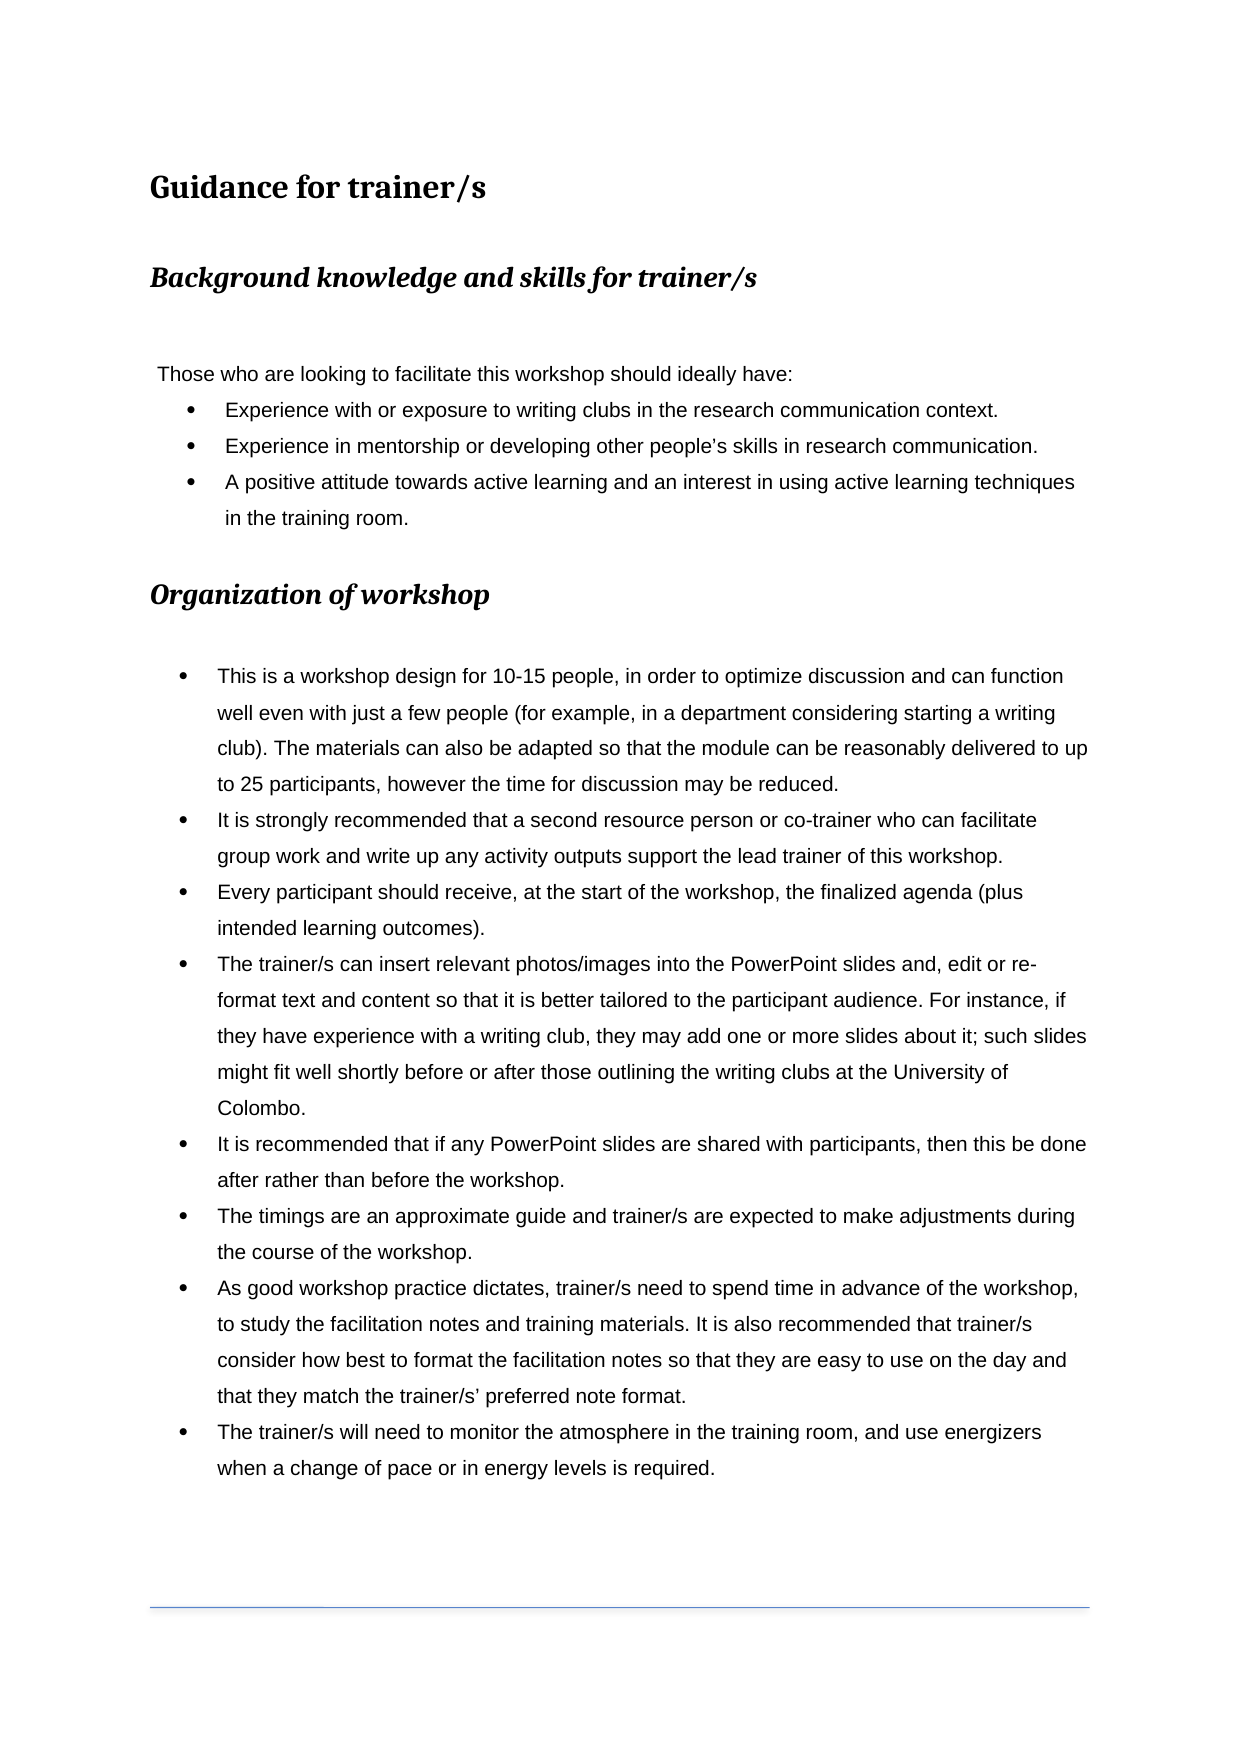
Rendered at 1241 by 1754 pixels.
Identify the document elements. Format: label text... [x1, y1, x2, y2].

list It is recommended that if any PowerPoint slides are shared with participants, then this be done after rather than before the workshop. [179, 1132, 1090, 1192]
list Every participant should receive, at the start of the workshop, the finalized agenda (plus intended learning outcomes). [179, 880, 1090, 940]
text Those who are looking to facilitate this workshop should ideally have: [157, 362, 1090, 386]
text Guidance for trainer/s [150, 168, 1090, 206]
list A positive attitude towards active learning and an interest in using active learning techniques in the training room. [187, 470, 1090, 530]
list Experience with or exposure to writing clubs in the research communication context. [187, 398, 1090, 422]
list The trainer/s will need to monitor the atmosphere in the training room, and use energizers when a change of pace or in energy levels is required. [179, 1420, 1090, 1480]
list This is a workshop design for 10-15 people, in order to optimize discussion and can function well even with just a few people (for example, in a department considering starting a writing club). The materials can also be adapted so that the module can be reasonably delivered to up to 25 participants, however the time for discussion may be reduced. [179, 664, 1090, 796]
text Background knowledge and skills for trainer/s [150, 261, 1090, 295]
list The trainer/s can insert relevant photos/images into the PowerPoint slides and, edit or re-format text and content so that it is better tailored to the participant audience. For instance, if they have experience with a writing club, they may add one or more slides about it; such slides might fit well shortly before or after those outlining the writing clubs at the University of Colombo. [179, 952, 1090, 1120]
text Organization of workshop [150, 578, 1090, 612]
list Experience in mentorship or developing other people’s skills in research communication. [187, 434, 1090, 458]
list As good workshop practice dictates, trainer/s need to spend time in advance of the workshop, to study the facilitation notes and training materials. It is also recommended that trainer/s consider how best to format the facilitation notes so that they are easy to use on the day and that they match the trainer/s’ preferred note format. [179, 1276, 1090, 1408]
list The timings are an approximate guide and trainer/s are expected to make adjustments during the course of the workshop. [179, 1204, 1090, 1264]
list It is strongly recommended that a second resource person or co-trainer who can facilitate group work and write up any activity outputs support the lead trainer of this workshop. [179, 808, 1090, 868]
